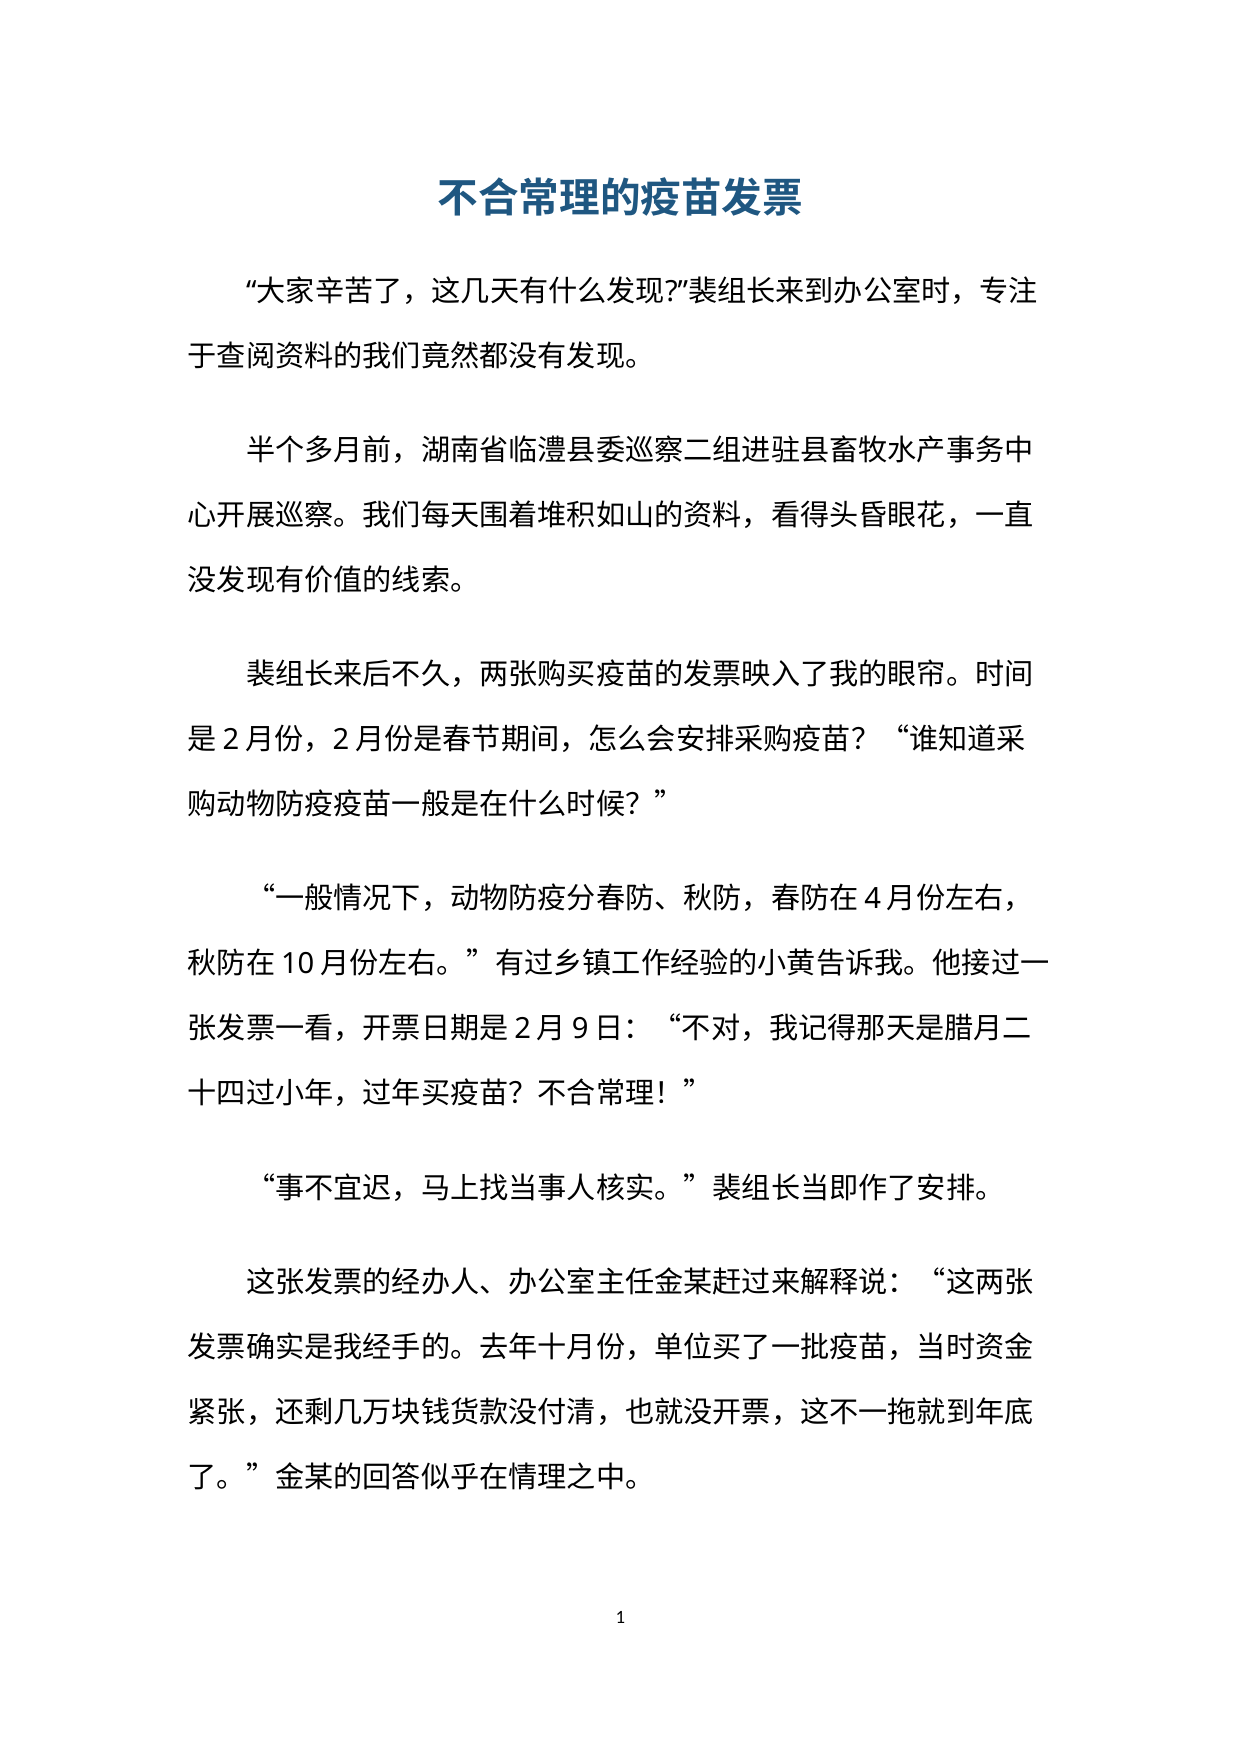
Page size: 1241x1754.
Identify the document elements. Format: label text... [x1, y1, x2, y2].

text 不合常理的疫苗发票 [187, 162, 1053, 227]
text 这张发票的经办人、办公室主任金某赶过来解释说：“这两张发票确实是我经手的。去年十月份，单位买了一批疫苗，当时资金紧张，还剩几万块钱货款没付清，也就没开票，这不一拖就到年底了。”金某的回答似乎在情理之中。 [187, 1247, 1053, 1507]
text “事不宜迟，马上找当事人核实。”裴组长当即作了安排。 [187, 1153, 1053, 1218]
text “一般情况下，动物防疫分春防、秋防，春防在4月份左右，秋防在10月份左右。”有过乡镇工作经验的小黄告诉我。他接过一张发票一看，开票日期是2月9日：“不对，我记得那天是腊月二十四过小年，过年买疫苗？不合常理！” [187, 864, 1053, 1124]
text “大家辛苦了，这几天有什么发现?”裴组长来到办公室时，专注于查阅资料的我们竟然都没有发现。 [187, 256, 1053, 386]
text 裴组长来后不久，两张购买疫苗的发票映入了我的眼帘。时间是2月份，2月份是春节期间，怎么会安排采购疫苗？“谁知道采购动物防疫疫苗一般是在什么时候？” [187, 639, 1053, 834]
text 半个多月前，湖南省临澧县委巡察二组进驻县畜牧水产事务中心开展巡察。我们每天围着堆积如山的资料，看得头昏眼花，一直没发现有价值的线索。 [187, 415, 1053, 610]
